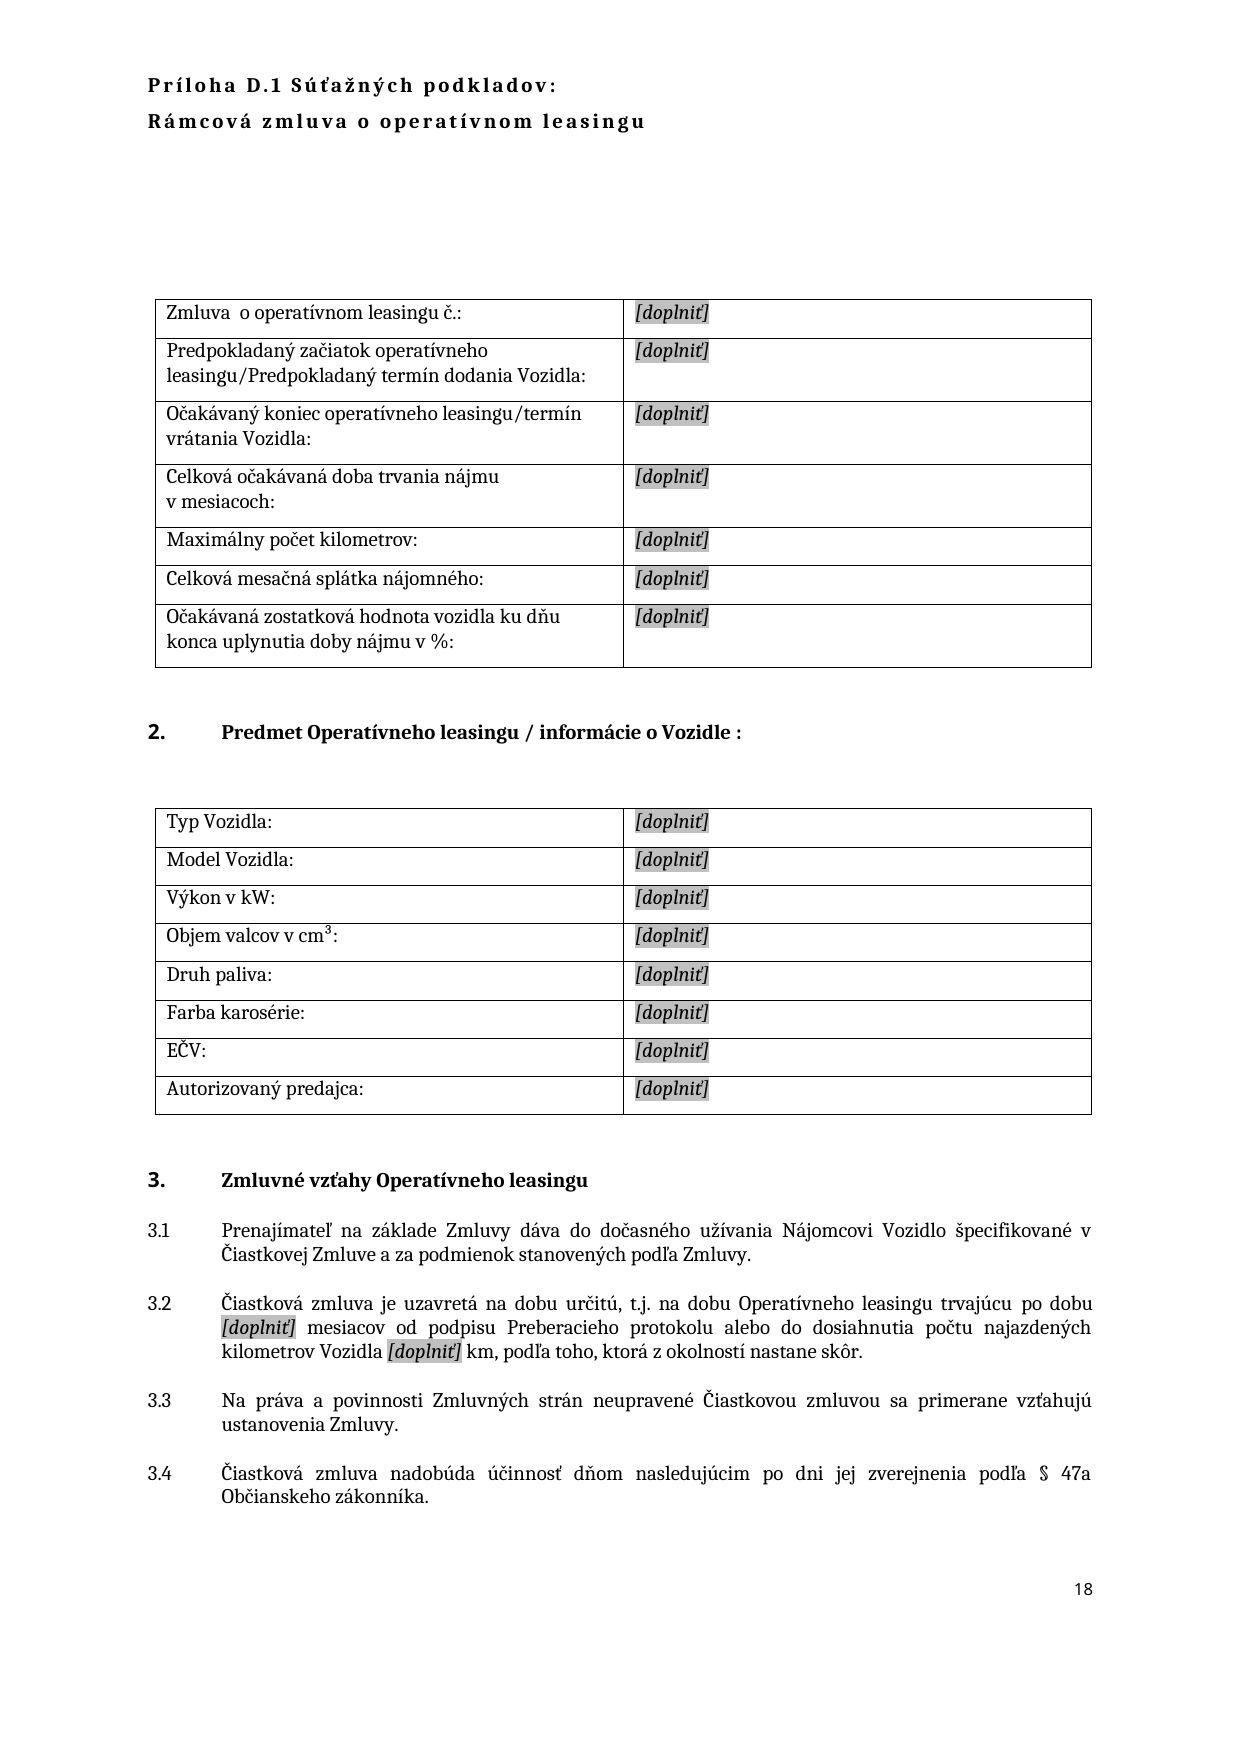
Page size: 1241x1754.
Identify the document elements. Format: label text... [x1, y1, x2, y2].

list Na práva a povinnosti Zmluvných strán neupravené Čiastkovou zmluvou sa primerane vzťahujú ustanovenia Zmluvy. [148, 1388, 1093, 1436]
table_cell Farba karosérie: [156, 1001, 623, 1038]
table_cell [doplniť] [624, 1039, 1091, 1076]
table_cell [doplniť] [624, 566, 1091, 603]
table_cell [doplniť] [624, 528, 1091, 565]
table_header [doplniť] [624, 300, 1091, 338]
table_cell [doplniť] [624, 962, 1091, 999]
table_cell [doplniť] [624, 924, 1091, 961]
table_cell Celková očakávaná doba trvania nájmu v mesiacoch: [156, 465, 623, 527]
table_cell Autorizovaný predajca: [156, 1077, 623, 1114]
table_cell [doplniť] [624, 886, 1091, 923]
table_header Typ Vozidla: [156, 809, 623, 847]
table_cell Maximálny počet kilometrov: [156, 528, 623, 565]
table_header Zmluva o operatívnom leasingu č.: [156, 300, 623, 338]
table_cell Druh paliva: [156, 962, 623, 999]
list Zmluvné vzťahy Operatívneho leasingu [148, 1165, 1093, 1193]
table_cell [doplniť] [624, 1077, 1091, 1114]
table_cell [doplniť] [624, 402, 1091, 464]
list Čiastková zmluva je uzavretá na dobu určitú, t.j. na dobu Operatívneho leasingu trvajúcu po dobu [doplniť] mesiacov od podpisu Preberacieho protokolu alebo do dosiahnutia počtu najazdených kilometrov Vozidla [doplniť] km, podľa toho, ktorá z okolností nastane skôr. [148, 1291, 1093, 1363]
list Prenajímateľ na základe Zmluvy dáva do dočasného užívania Nájomcovi Vozidlo špecifikované v Čiastkovej Zmluve a za podmienok stanovených podľa Zmluvy. [148, 1218, 1093, 1266]
table_header [doplniť] [624, 809, 1091, 847]
table_cell [doplniť] [624, 465, 1091, 527]
table_cell Celková mesačná splátka nájomného: [156, 566, 623, 603]
table_cell [doplniť] [624, 1001, 1091, 1038]
list Predmet Operatívneho leasingu / informácie o Vozidle : [148, 717, 1093, 746]
table_cell Očakávaný koniec operatívneho leasingu/termín vrátania Vozidla: [156, 402, 623, 464]
table_cell [doplniť] [624, 339, 1091, 401]
table_cell [doplniť] [624, 848, 1091, 885]
table_cell Výkon v kW: [156, 886, 623, 923]
table_cell EČV: [156, 1039, 623, 1076]
list Čiastková zmluva nadobúda účinnosť dňom nasledujúcim po dni jej zverejnenia podľa § 47a Občianskeho zákonníka. [148, 1461, 1093, 1509]
table_cell Objem valcov v cm³: [156, 924, 623, 961]
table_cell [doplniť] [624, 605, 1091, 667]
table_cell Očakávaná zostatková hodnota vozidla ku dňu konca uplynutia doby nájmu v %: [156, 605, 623, 667]
table_cell Model Vozidla: [156, 848, 623, 885]
table_cell Predpokladaný začiatok operatívneho leasingu/Predpokladaný termín dodania Vozidla: [156, 339, 623, 401]
